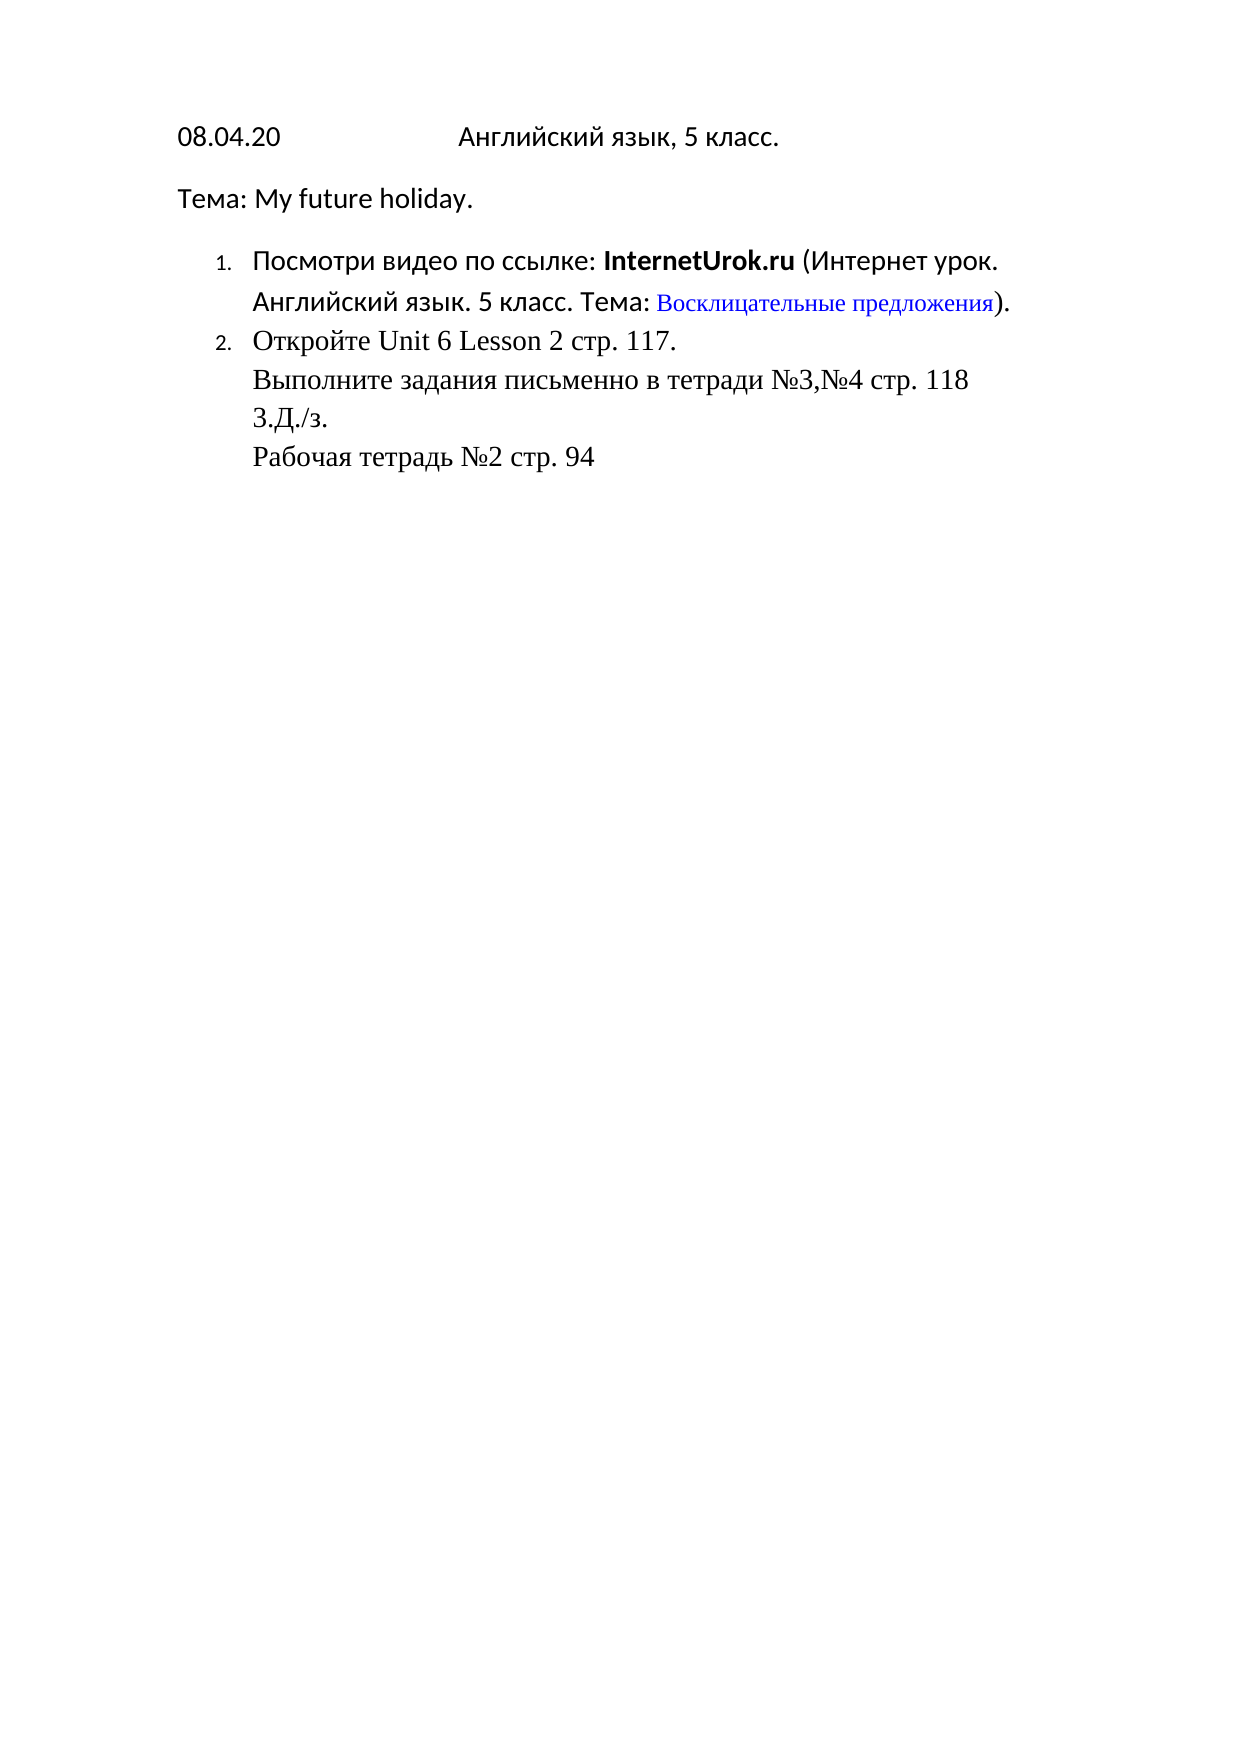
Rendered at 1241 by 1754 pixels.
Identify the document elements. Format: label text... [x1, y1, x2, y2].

list Откройте Unit 6 Lesson 2 стр. 117. [215, 323, 1152, 357]
list Выполните задания письменно в тетради №3,№4 стр. 118 [252, 362, 1152, 396]
list Рабочая тетрадь №2 стр. 94 [252, 439, 1152, 473]
list 3.Д./з. [252, 401, 1152, 434]
list Посмотри видео по ссылке: InternetUrok.ru (Интернет урок. Английский язык. 5 класс. Тема: Восклицательные предложения). [215, 242, 1152, 318]
text 08.04.20 Английский язык, 5 класс. [177, 118, 1152, 154]
text Тема: My future holiday. [177, 180, 1152, 216]
